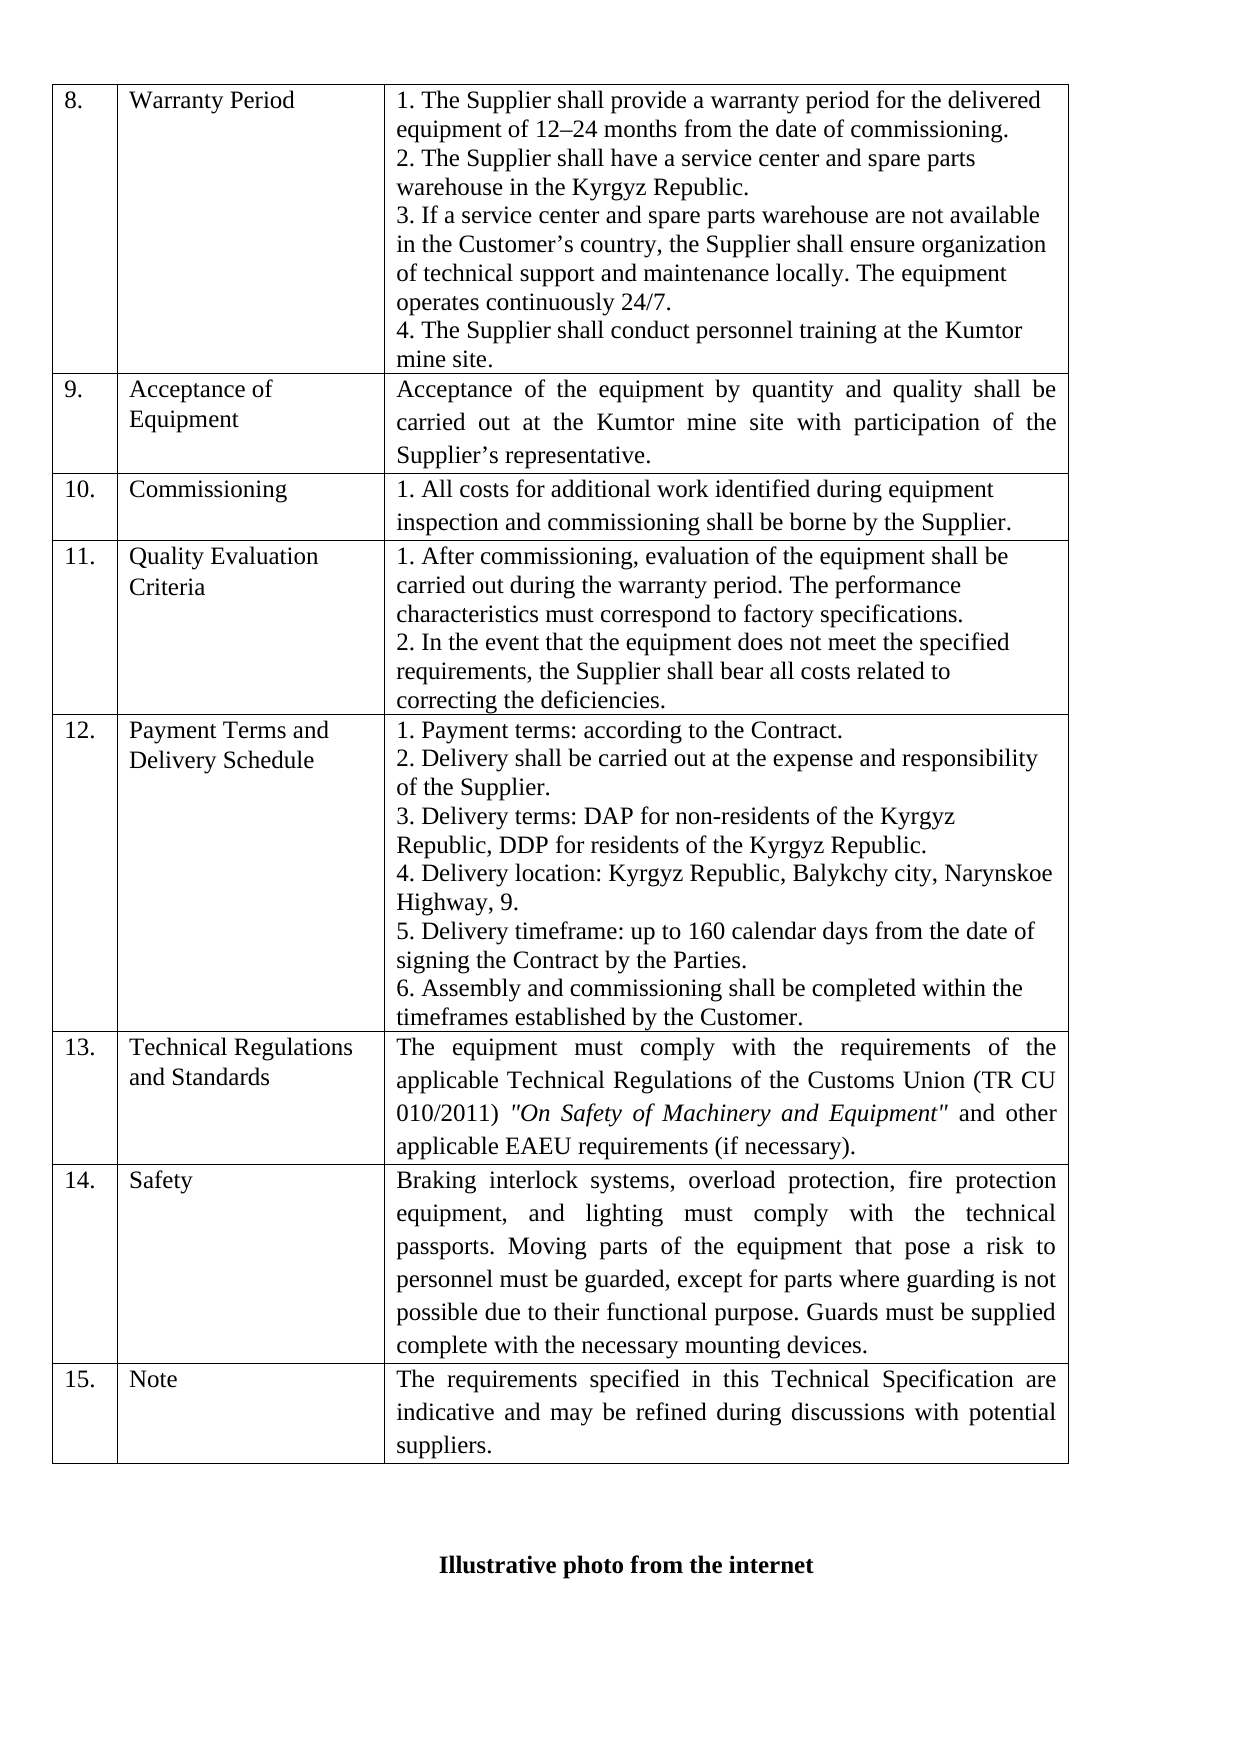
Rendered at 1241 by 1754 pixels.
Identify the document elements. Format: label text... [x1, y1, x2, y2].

table_cell Commissioning [118, 474, 384, 540]
table_cell 1. Payment terms: according to the Contract. 2. Delivery shall be carried out at the expense and responsibility of the Supplier. 3. Delivery terms: DAP for non-residents of the Kyrgyz Republic, DDP for residents of the Kyrgyz Republic. 4. Delivery location: Kyrgyz Republic, Balykchy city, Narynskoe Highway, 9. 5. Delivery timeframe: up to 160 calendar days from the date of signing the Contract by the Parties. 6. Assembly and commissioning shall be completed within the timeframes established by the Customer. [385, 715, 1068, 1031]
table_cell 1. After commissioning, evaluation of the equipment shall be carried out during the warranty period. The performance characteristics must correspond to factory specifications. 2. In the event that the equipment does not meet the specified requirements, the Supplier shall bear all costs related to correcting the deficiencies. [385, 541, 1068, 714]
table_cell 10. [53, 474, 117, 540]
table_cell Safety [118, 1165, 384, 1363]
table_cell 9. [53, 374, 117, 473]
table_cell Payment Terms and Delivery Schedule [118, 715, 384, 1031]
table_cell The equipment must comply with the requirements of the applicable Technical Regulations of the Customs Union (TR CU 010/2011) "On Safety of Machinery and Equipment" and other applicable EAEU requirements (if necessary). [385, 1032, 1068, 1164]
table_cell 11. [53, 541, 117, 714]
table_cell Warranty Period [118, 85, 384, 373]
table_cell The requirements specified in this Technical Specification are indicative and may be refined during discussions with potential suppliers. [385, 1364, 1068, 1463]
table_cell 13. [53, 1032, 117, 1164]
table_cell 15. [53, 1364, 117, 1463]
table_cell Braking interlock systems, overload protection, fire protection equipment, and lighting must comply with the technical passports. Moving parts of the equipment that pose a risk to personnel must be guarded, except for parts where guarding is not possible due to their functional purpose. Guards must be supplied complete with the necessary mounting devices. [385, 1165, 1068, 1363]
table_cell 1. All costs for additional work identified during equipment inspection and commissioning shall be borne by the Supplier. [385, 474, 1068, 540]
table_cell 14. [53, 1165, 117, 1363]
text Illustrative photo from the internet [118, 1551, 1134, 1579]
table_cell Technical Regulations and Standards [118, 1032, 384, 1164]
table_cell Acceptance of Equipment [118, 374, 384, 473]
table_cell Quality Evaluation Criteria [118, 541, 384, 714]
table_cell 12. [53, 715, 117, 1031]
table_cell Note [118, 1364, 384, 1463]
table_cell Acceptance of the equipment by quantity and quality shall be carried out at the Kumtor mine site with participation of the Supplier’s representative. [385, 374, 1068, 473]
table_cell 1. The Supplier shall provide a warranty period for the delivered equipment of 12–24 months from the date of commissioning. 2. The Supplier shall have a service center and spare parts warehouse in the Kyrgyz Republic. 3. If a service center and spare parts warehouse are not available in the Customer’s country, the Supplier shall ensure organization of technical support and maintenance locally. The equipment operates continuously 24/7. 4. The Supplier shall conduct personnel training at the Kumtor mine site. [385, 85, 1068, 373]
table_cell 8. [53, 85, 117, 373]
